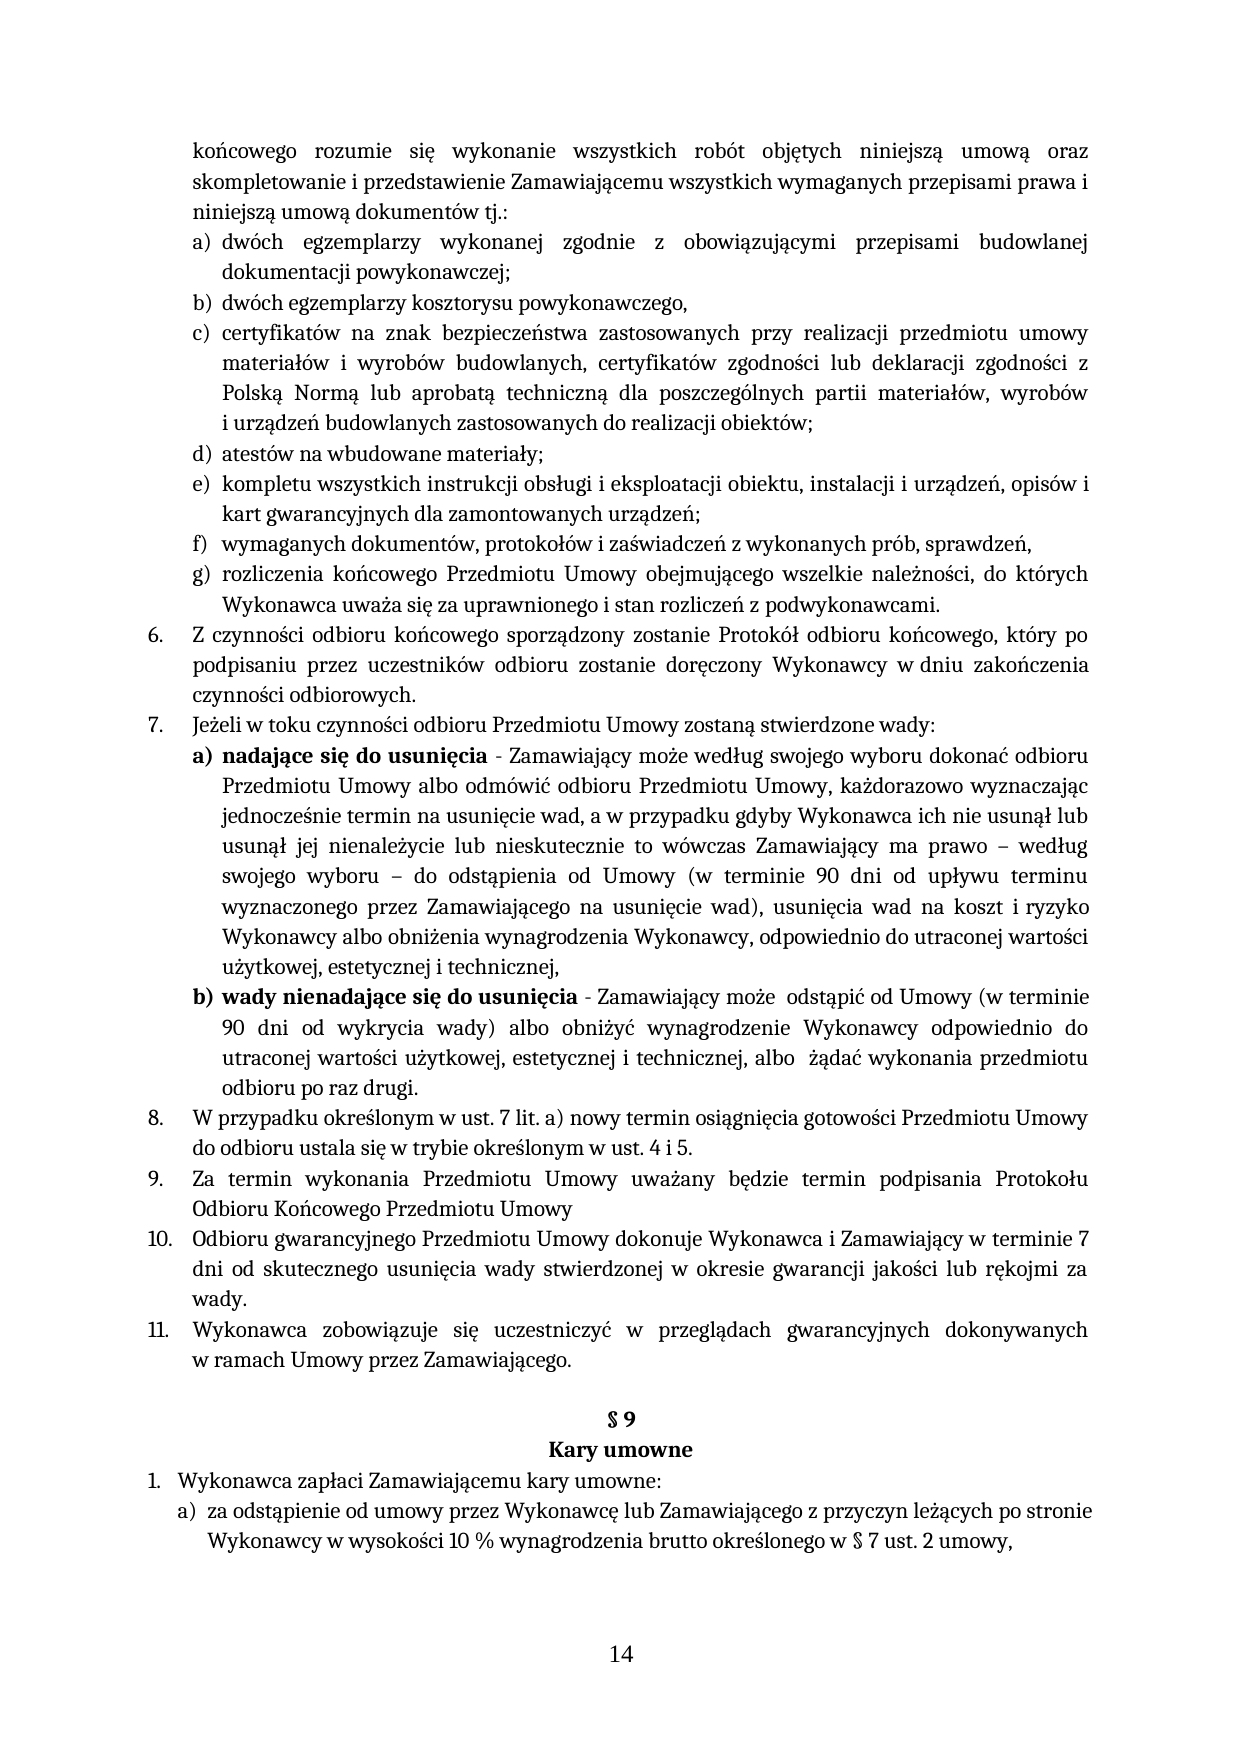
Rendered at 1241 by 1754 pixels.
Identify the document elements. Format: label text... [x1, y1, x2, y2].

list kompletu wszystkich instrukcji obsługi i eksploatacji obiektu, instalacji i urządzeń, opisów i kart gwarancyjnych dla zamontowanych urządzeń; [192, 471, 1089, 527]
list dwóch egzemplarzy kosztorysu powykonawczego, [192, 289, 1089, 316]
list Z czynności odbioru końcowego sporządzony zostanie Protokół odbioru końcowego, który po podpisaniu przez uczestników odbioru zostanie doręczony Wykonawcy w dniu zakończenia czynności odbiorowych. [148, 622, 1089, 708]
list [148, 138, 1089, 225]
text b) wady nienadające się do usunięcia - Zamawiający może odstąpić od Umowy (w terminie 90 dni od wykrycia wady) albo obniżyć wynagrodzenie Wykonawcy odpowiednio do utraconej wartości użytkowej, estetycznej i technicznej, albo żądać wykonania przedmiotu odbioru po raz drugi. [192, 984, 1089, 1101]
text a) za odstąpienie od umowy przez Wykonawcę lub Zamawiającego z przyczyn leżących po stronie Wykonawcy w wysokości 10 % wynagrodzenia brutto określonego w § 7 ust. 2 umowy, [177, 1498, 1093, 1554]
text Kary umowne [148, 1437, 1093, 1464]
list Odbioru gwarancyjnego Przedmiotu Umowy dokonuje Wykonawca i Zamawiający w terminie 7 dni od skutecznego usunięcia wady stwierdzonej w okresie gwarancji jakości lub rękojmi za wady. [148, 1226, 1089, 1313]
list rozliczenia końcowego Przedmiotu Umowy obejmującego wszelkie należności, do których Wykonawca uważa się za uprawnionego i stan rozliczeń z podwykonawcami. [192, 561, 1089, 618]
list Wykonawca zapłaci Zamawiającemu kary umowne: [148, 1467, 1093, 1494]
text § 9 [148, 1407, 1093, 1433]
list Za termin wykonania Przedmiotu Umowy uważany będzie termin podpisania Protokołu Odbioru Końcowego Przedmiotu Umowy [148, 1165, 1089, 1222]
list dwóch egzemplarzy wykonanej zgodnie z obowiązującymi przepisami budowlanej dokumentacji powykonawczej; [192, 229, 1089, 286]
list atestów na wbudowane materiały; [192, 440, 1093, 467]
list Wykonawca zobowiązuje się uczestniczyć w przeglądach gwarancyjnych dokonywanych w ramach Umowy przez Zamawiającego. [148, 1316, 1089, 1373]
list certyfikatów na znak bezpieczeństwa zastosowanych przy realizacji przedmiotu umowy materiałów i wyrobów budowlanych, certyfikatów zgodności lub deklaracji zgodności z Polską Normą lub aprobatą techniczną dla poszczególnych partii materiałów, wyrobów i urządzeń budowlanych zastosowanych do realizacji obiektów; [192, 319, 1089, 437]
list Jeżeli w toku czynności odbioru Przedmiotu Umowy zostaną stwierdzone wady: [148, 712, 1093, 739]
list W przypadku określonym w ust. 7 lit. a) nowy termin osiągnięcia gotowości Przedmiotu Umowy do odbioru ustala się w trybie określonym w ust. 4 i 5. [148, 1105, 1089, 1162]
list wymaganych dokumentów, protokołów i zaświadczeń z wykonanych prób, sprawdzeń, [192, 531, 1089, 557]
text a) nadające się do usunięcia - Zamawiający może według swojego wyboru dokonać odbioru Przedmiotu Umowy albo odmówić odbioru Przedmiotu Umowy, każdorazowo wyznaczając jednocześnie termin na usunięcie wad, a w przypadku gdyby Wykonawca ich nie usunął lub usunął jej nienależycie lub nieskutecznie to wówczas Zamawiający ma prawo – według swojego wyboru – do odstąpienia od Umowy (w terminie 90 dni od upływu terminu wyznaczonego przez Zamawiającego na usunięcie wad), usunięcia wad na koszt i ryzyko Wykonawcy albo obniżenia wynagrodzenia Wykonawcy, odpowiednio do utraconej wartości użytkowej, estetycznej i technicznej, [192, 742, 1089, 980]
